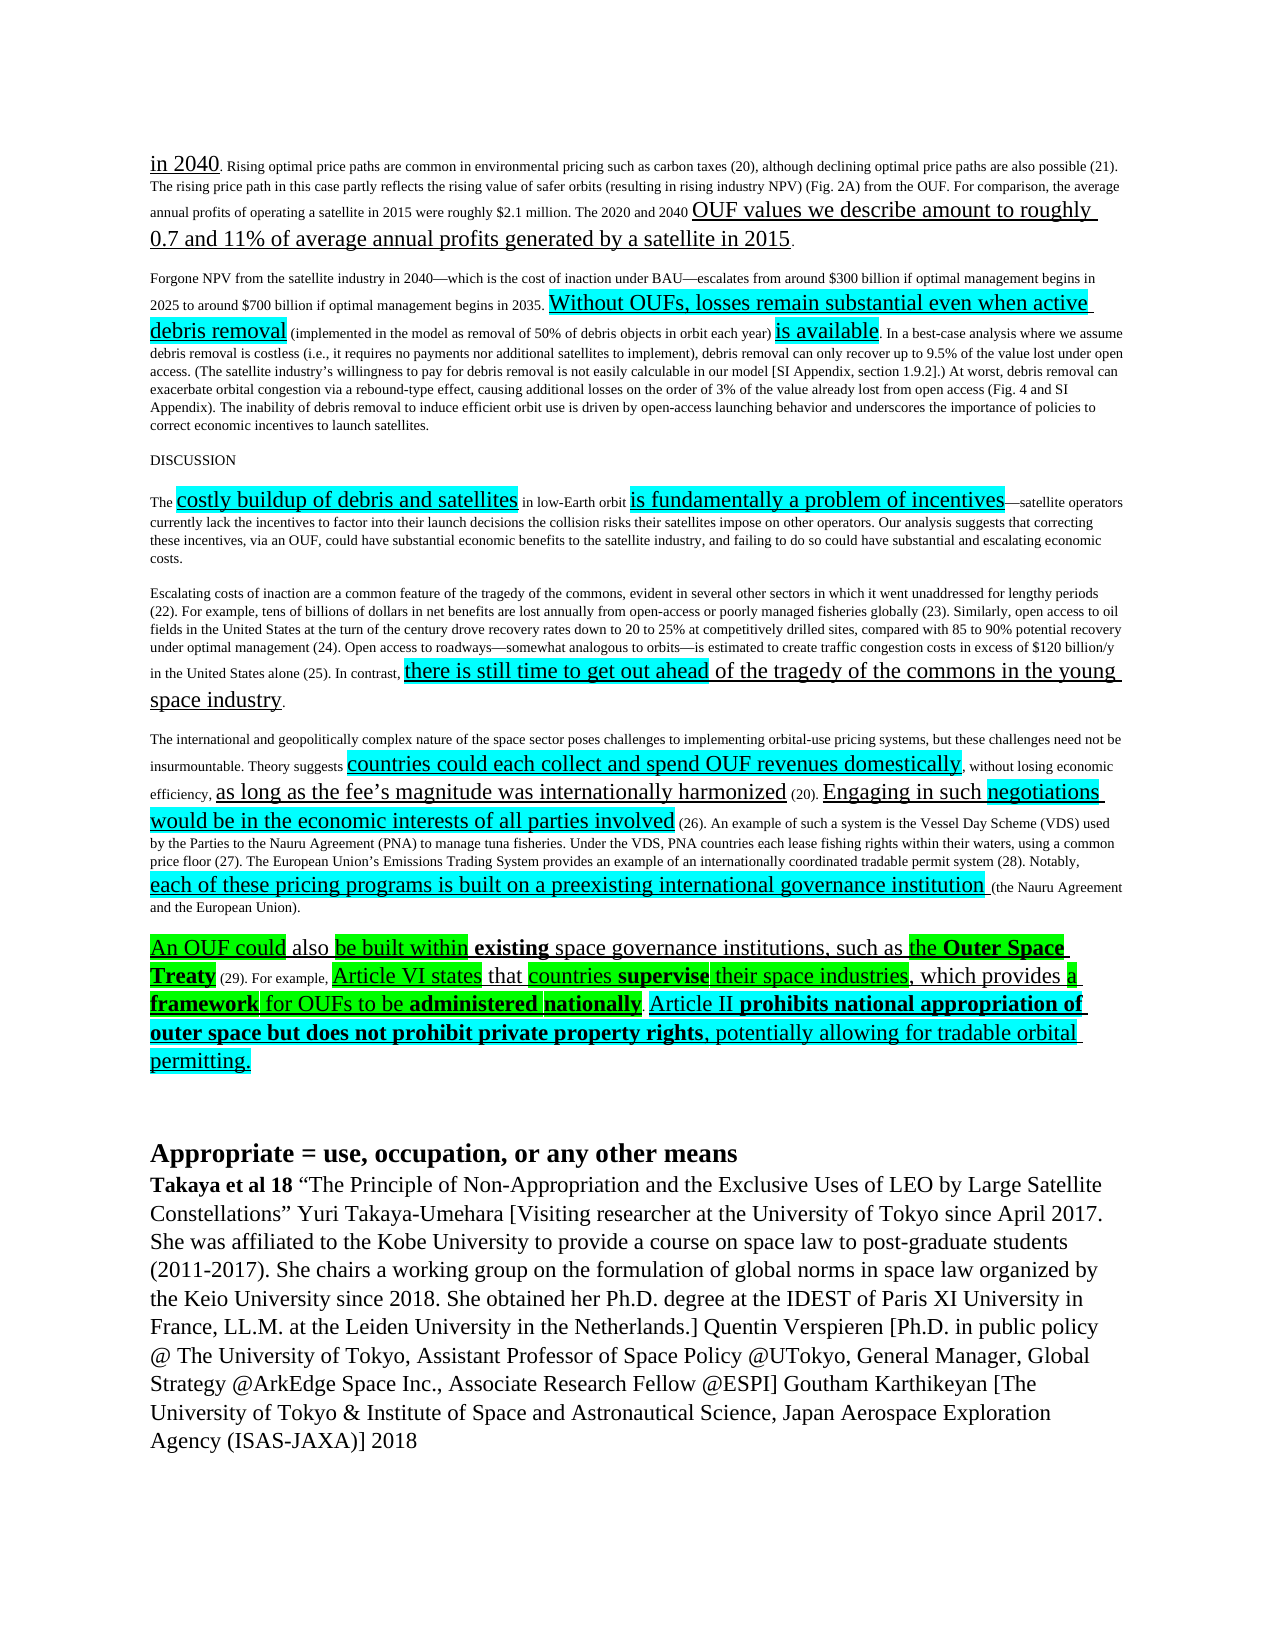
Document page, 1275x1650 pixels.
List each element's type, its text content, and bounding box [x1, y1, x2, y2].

text The international and geopolitically complex nature of the space sector poses challenges to implementing orbital-use pricing systems, but these challenges need not be insurmountable. Theory suggests countries could each collect and spend OUF revenues domestically, without losing economic efficiency, as long as the fee’s magnitude was internationally harmonized (20). Engaging in such negotiations would be in the economic interests of all parties involved (26). An example of such a system is the Vessel Day Scheme (VDS) used by the Parties to the Nauru Agreement (PNA) to manage tuna fisheries. Under the VDS, PNA countries each lease fishing rights within their waters, using a common price floor (27). The European Union’s Emissions Trading System provides an example of an internationally coordinated tradable permit system (28). Notably, each of these pricing programs is built on a preexisting international governance institution (the Nauru Agreement and the European Union). [150, 731, 1125, 916]
text Forgone NPV from the satellite industry in 2040—which is the cost of inaction under BAU—escalates from around $300 billion if optimal management begins in 2025 to around $700 billion if optimal management begins in 2035. Without OUFs, losses remain substantial even when active debris removal (implemented in the model as removal of 50% of debris objects in orbit each year) is available. In a best-case analysis where we assume debris removal is costless (i.e., it requires no payments nor additional satellites to implement), debris removal can only recover up to 9.5% of the value lost under open access. (The satellite industry’s willingness to pay for debris removal is not easily calculable in our model [SI Appendix, section 1.9.2].) At worst, debris removal can exacerbate orbital congestion via a rebound-type effect, causing additional losses on the order of 3% of the value already lost from open access (Fig. 4 and SI Appendix). The inability of debris removal to induce efficient orbit use is driven by open-access launching behavior and underscores the importance of policies to correct economic incentives to launch satellites. [150, 270, 1125, 434]
subtitle Appropriate = use, occupation, or any other means [150, 1138, 1125, 1169]
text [150, 150, 1125, 251]
text DISCUSSION [150, 452, 1125, 468]
text An OUF could also be built within existing space governance institutions, such as the Outer Space Treaty (29). For example, Article VI states that countries supervise their space industries, which provides a framework for OUFs to be administered nationally. Article II prohibits national appropriation of outer space but does not prohibit private property rights, potentially allowing for tradable orbital permitting. [150, 934, 1125, 1074]
text The costly buildup of debris and satellites in low-Earth orbit is fundamentally a problem of incentives—satellite operators currently lack the incentives to factor into their launch decisions the collision risks their satellites impose on other operators. Our analysis suggests that correcting these incentives, via an OUF, could have substantial economic benefits to the satellite industry, and failing to do so could have substantial and escalating economic costs. [150, 486, 1125, 567]
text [150, 1171, 1125, 1453]
text Escalating costs of inaction are a common feature of the tragedy of the commons, evident in several other sectors in which it went unaddressed for lengthy periods (22). For example, tens of billions of dollars in net benefits are lost annually from open-access or poorly managed fisheries globally (23). Similarly, open access to oil fields in the United States at the turn of the century drove recovery rates down to 20 to 25% at competitively drilled sites, compared with 85 to 90% potential recovery under optimal management (24). Open access to roadways—somewhat analogous to orbits—is estimated to create traffic congestion costs in excess of $120 billion/y in the United States alone (25). In contrast, there is still time to get out ahead of the tragedy of the commons in the young space industry. [150, 585, 1125, 712]
